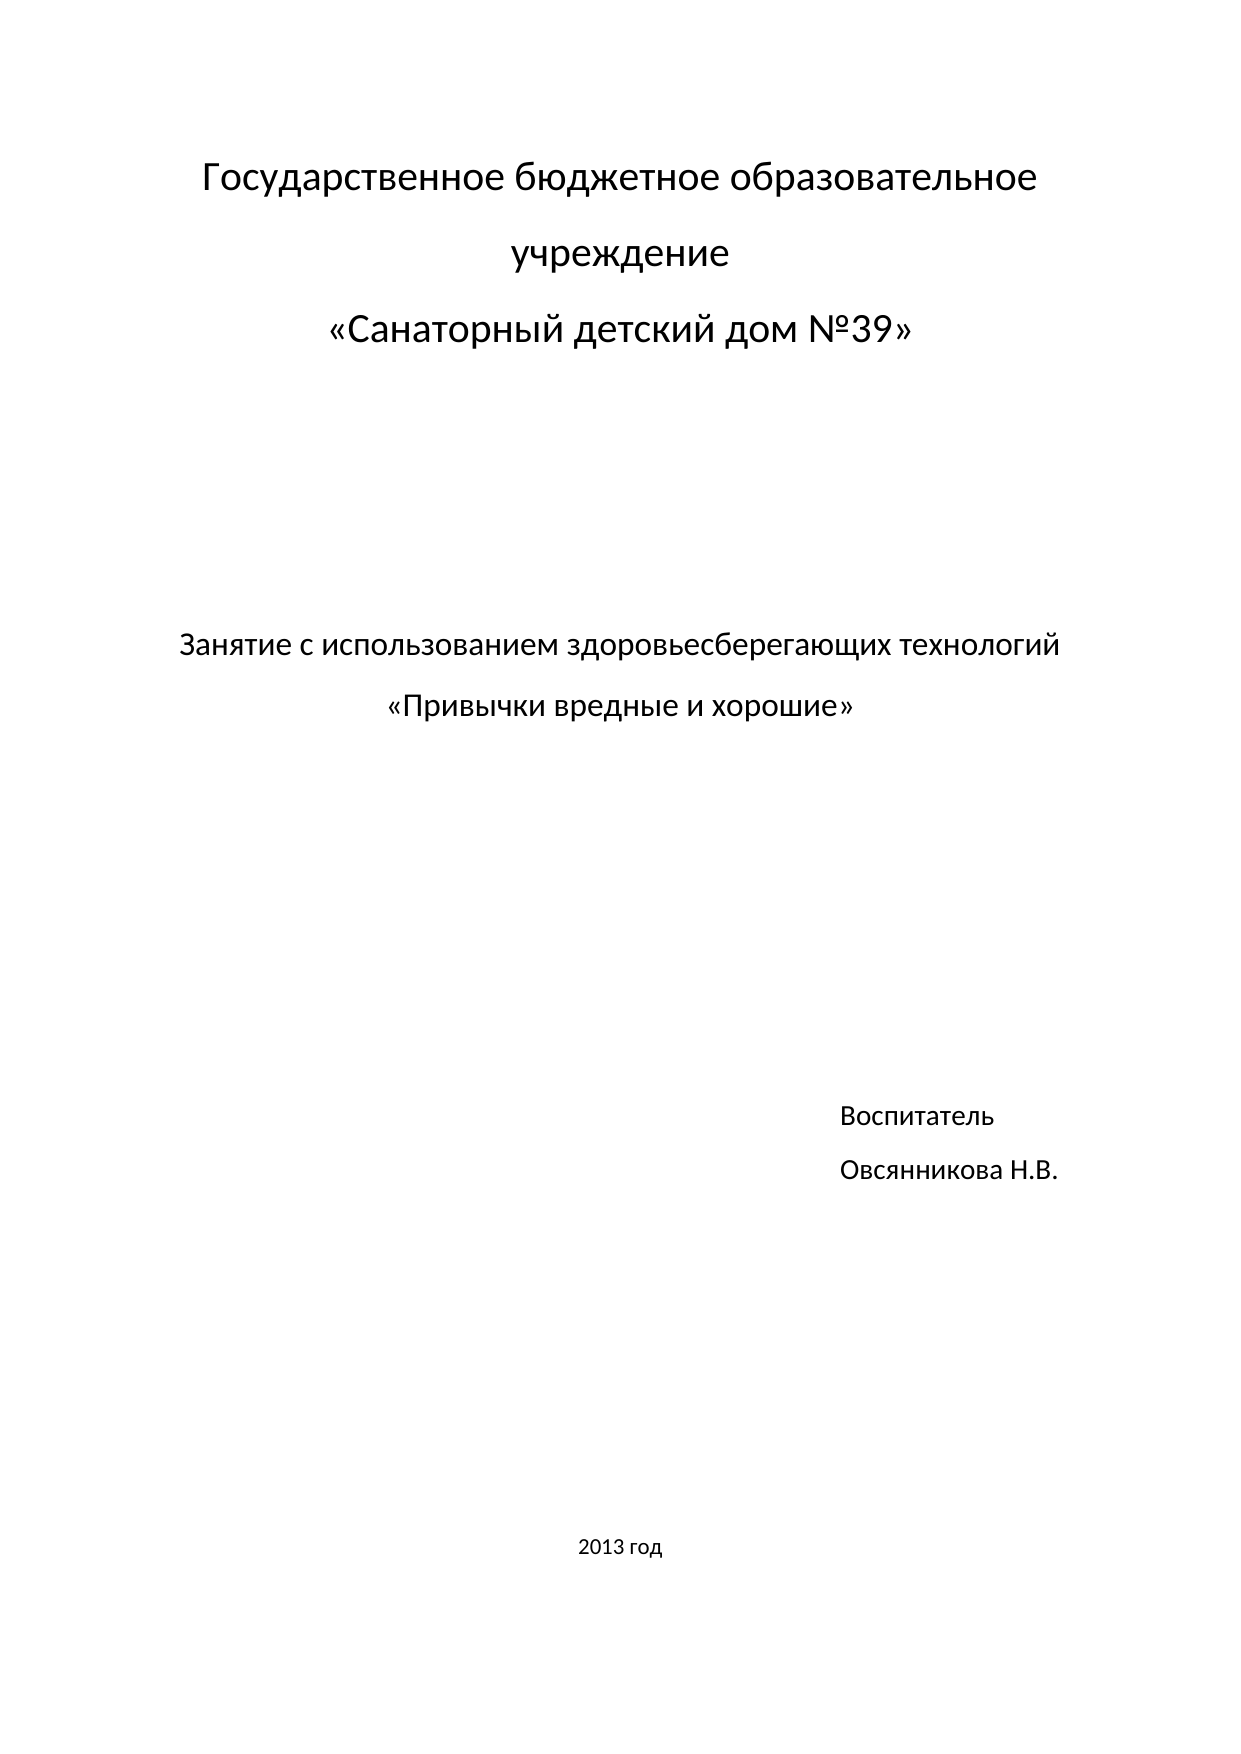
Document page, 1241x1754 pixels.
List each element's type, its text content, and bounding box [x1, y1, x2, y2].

text 2013 год [150, 1532, 1090, 1561]
text «Привычки вредные и хорошие» [150, 684, 1090, 725]
text Воспитатель [740, 1097, 1090, 1133]
text «Санаторный детский дом №39» [150, 302, 1090, 353]
text Овсянникова Н.В. [814, 1151, 1090, 1187]
text Занятие с использованием здоровьесберегающих технологий [150, 623, 1090, 664]
text Государственное бюджетное образовательное учреждение [150, 150, 1090, 277]
